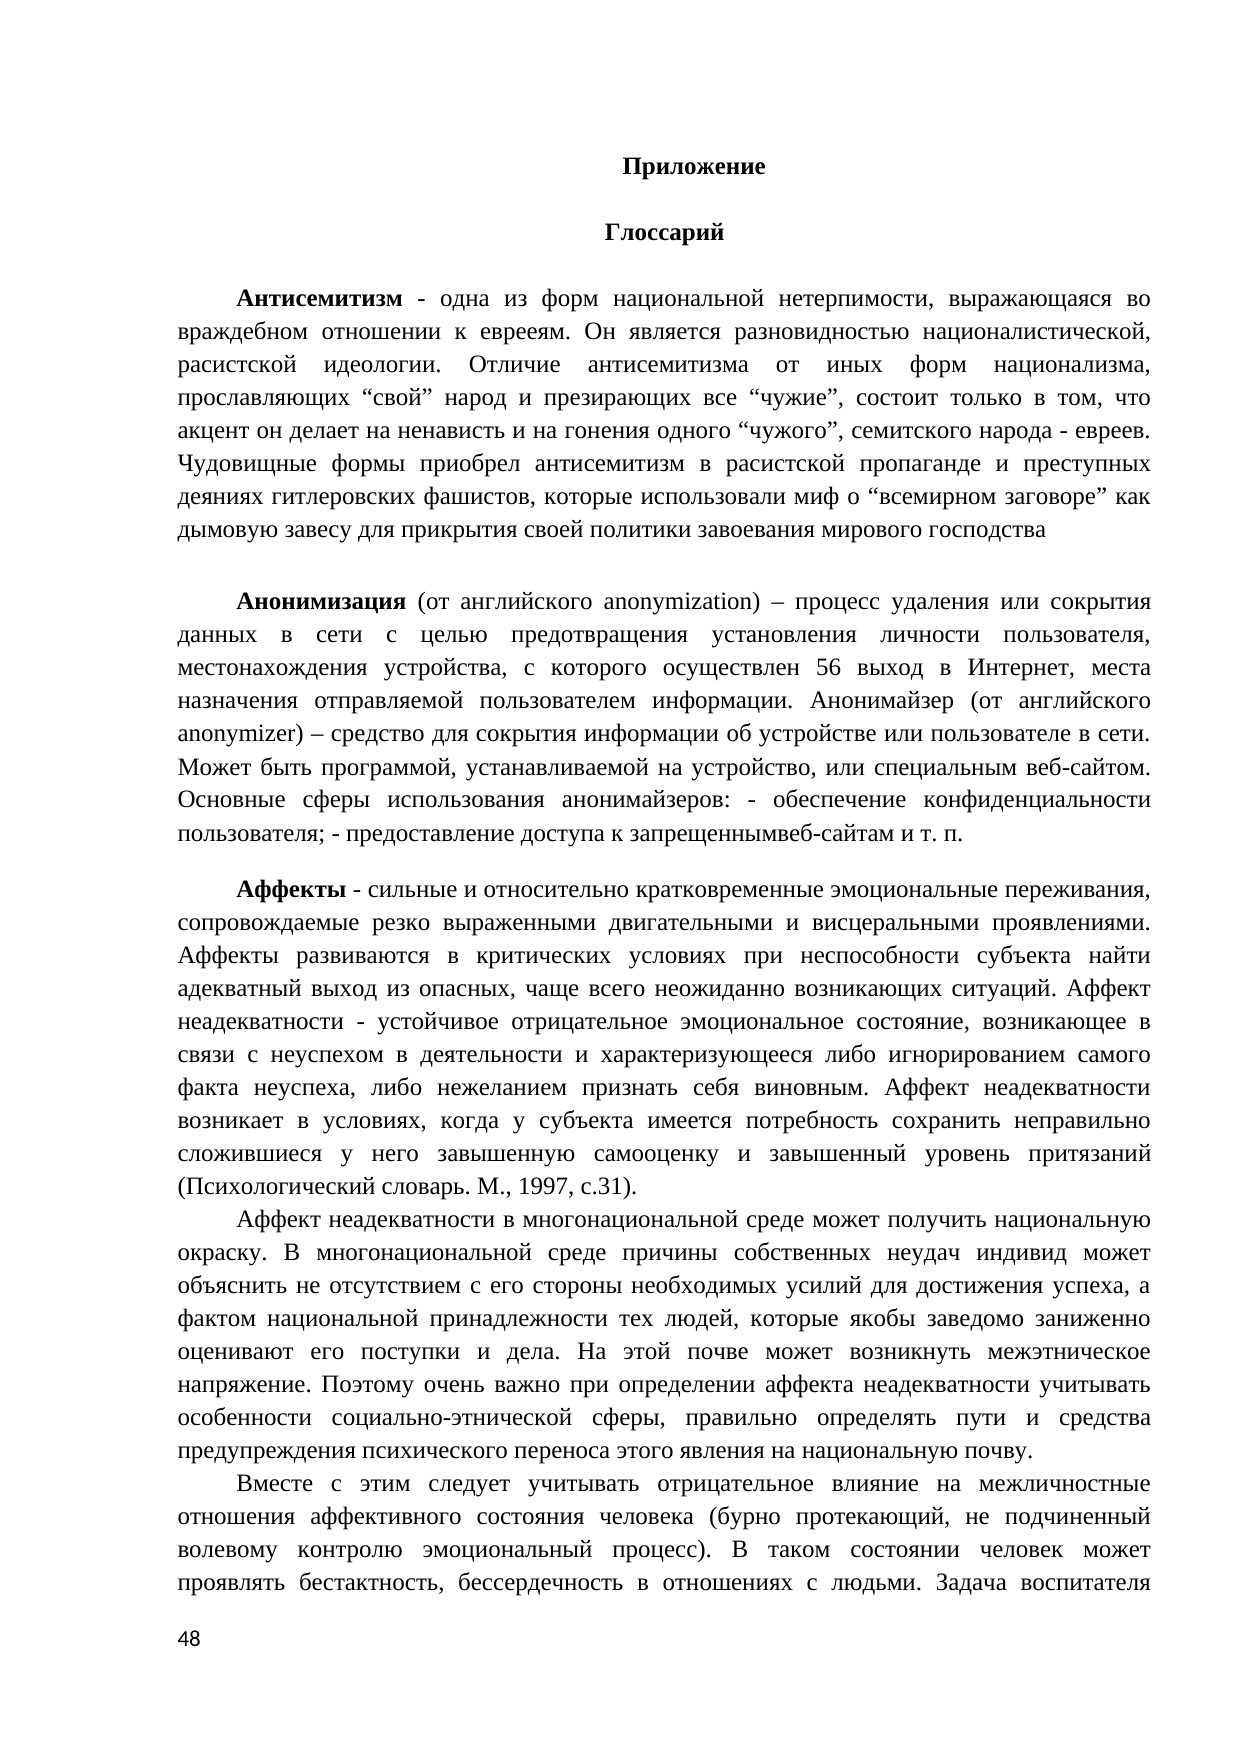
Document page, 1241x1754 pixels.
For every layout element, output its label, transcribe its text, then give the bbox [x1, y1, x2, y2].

text Анонимизация (от английского anonymization) – процесс удаления или сокрытия данных в сети с целью предотвращения установления личности пользователя, местонахождения устройства, с которого осуществлен 56 выход в Интернет, места назначения отправляемой пользователем информации. Анонимайзер (от английского anonymizer) – средство для сокрытия информации об устройстве или пользователе в сети. Может быть программой, устанавливаемой на устройство, или специальным веб-сайтом. Основные сферы использования анонимайзеров: - обеспечение конфиденциальности пользователя; - предоставление доступа к запрещеннымвеб-сайтам и т. п. [177, 586, 1152, 846]
text Аффекты - сильные и относительно кратковременные эмоциональные переживания, сопровождаемые резко выраженными двигательными и висцеральными проявлениями. Аффекты развиваются в критических условиях при неспособности субъекта найти адекватный выход из опасных, чаще всего неожиданно возникающих ситуаций. Аффект неадекватности - устойчивое отрицательное эмоциональное состояние, возникающее в связи с неуспехом в деятельности и характеризующееся либо игнорированием самого факта неуспеха, либо нежеланием признать себя виновным. Аффект неадекватности возникает в условиях, когда у субъекта имеется потребность сохранить неправильно сложившиеся у него завышенную самооценку и завышенный уровень притязаний (Психологический словарь. М., 1997, с.31). [177, 874, 1152, 1200]
text Антисемитизм - одна из форм национальной нетерпимости, выражающаяся во враждебном отношении к еврееям. Он является разновидностью националистической, расистской идеологии. Отличие антисемитизма от иных форм национализма, прославляющих “свой” народ и презирающих все “чужие”, состоит только в том, что акцент он делает на ненависть и на гонения одного “чужого”, семитского народа - евреев. Чудовищные формы приобрел антисемитизм в расистской пропаганде и преступных деяниях гитлеровских фашистов, которые использовали миф о “всемирном заговоре” как дымовую завесу для прикрытия своей политики завоевания мирового господства [177, 283, 1152, 543]
text Приложение [177, 151, 1152, 180]
text Аффект неадекватности в многонациональной среде может получить национальную окраску. В многонациональной среде причины собственных неудач индивид может объяснить не отсутствием с его стороны необходимых усилий для достижения успеха, а фактом национальной принадлежности тех людей, которые якобы заведомо заниженно оценивают его поступки и дела. На этой почве может возникнуть межэтническое напряжение. Поэтому очень важно при определении аффекта неадекватности учитывать особенности социально-этнической сферы, правильно определять пути и средства предупреждения психического переноса этого явления на национальную почву. [177, 1204, 1152, 1464]
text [177, 1468, 1152, 1596]
text Глоссарий [177, 217, 1152, 246]
